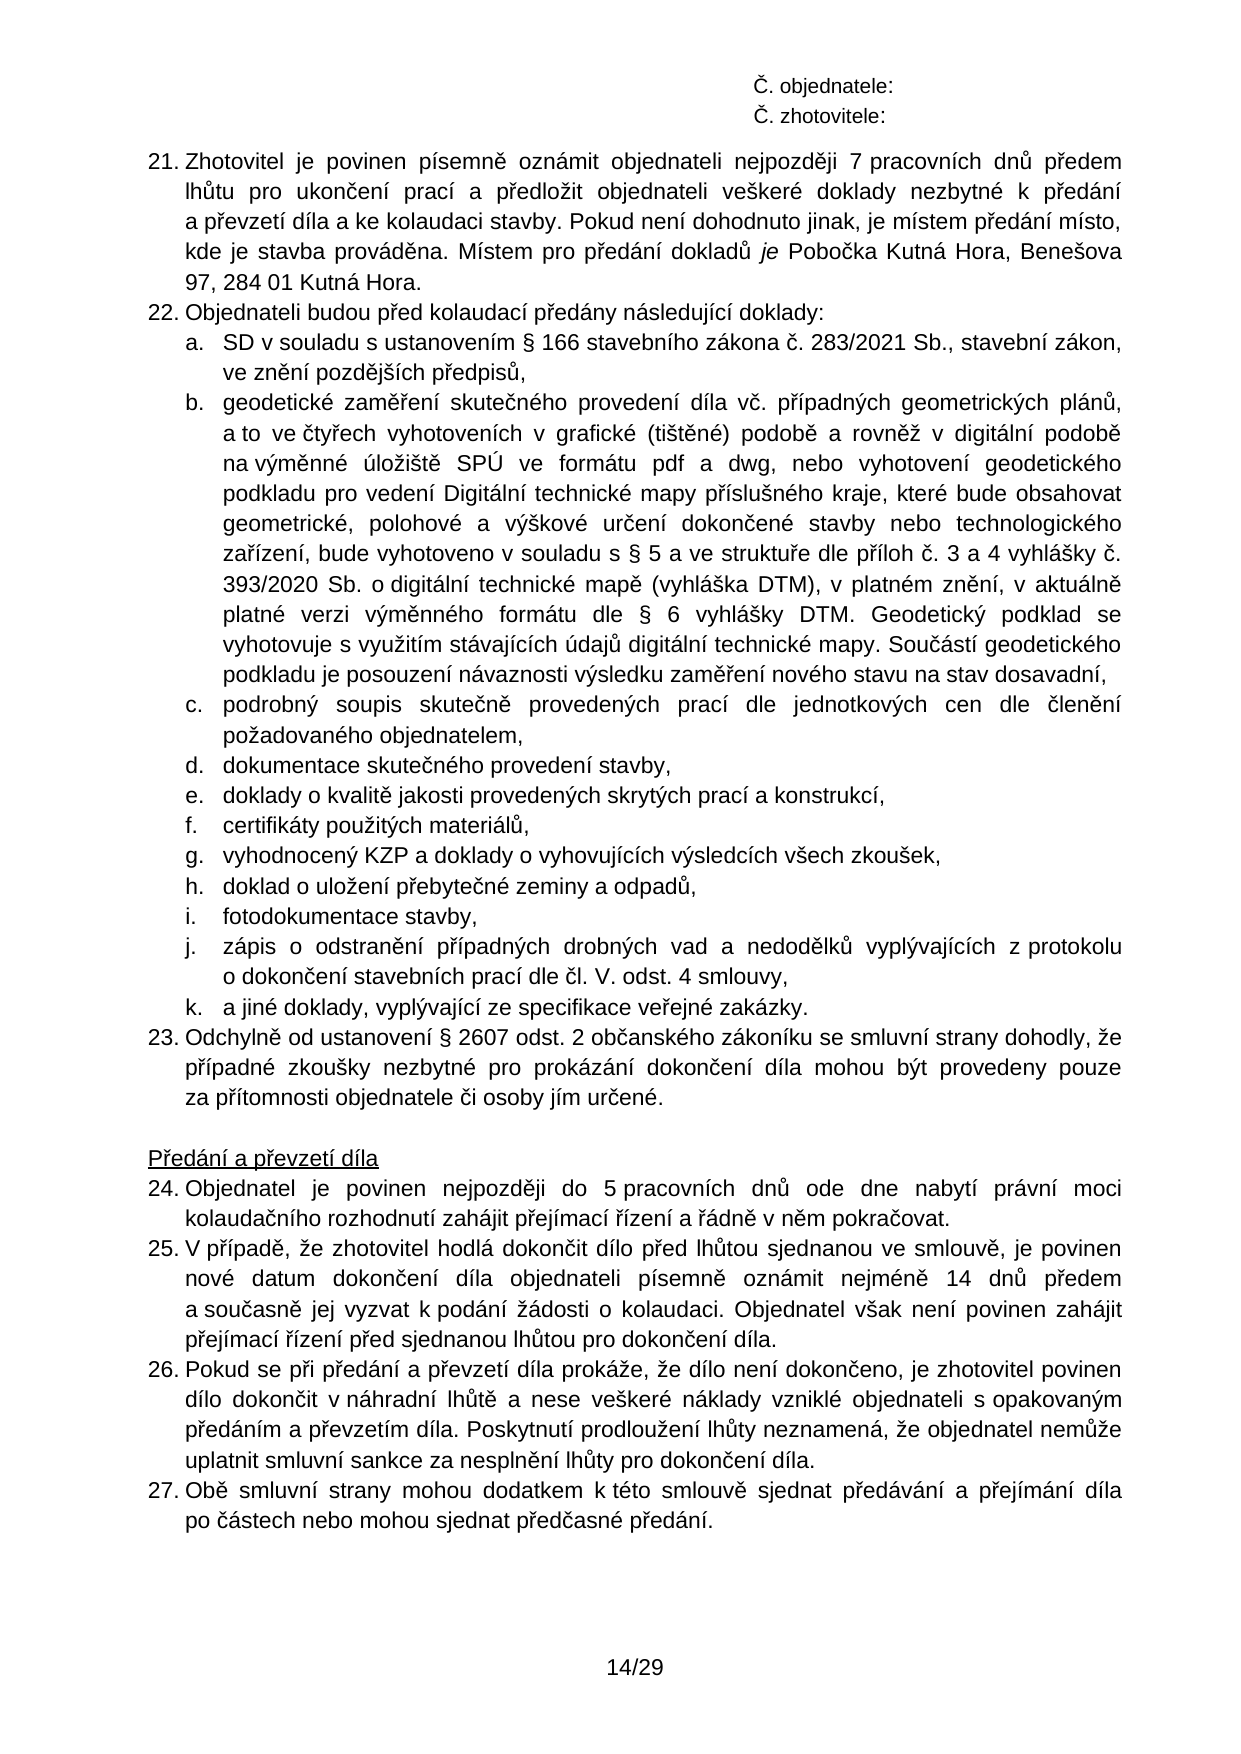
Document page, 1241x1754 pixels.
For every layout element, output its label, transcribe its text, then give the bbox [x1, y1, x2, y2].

list vyhodnocený KZP a doklady o vyhovujících výsledcích všech zkoušek, [185, 842, 1122, 869]
text Předání a převzetí díla [148, 1144, 1122, 1171]
list a jiné doklady, vyplývající ze specifikace veřejné zakázky. [185, 993, 1122, 1020]
list podrobný soupis skutečně provedených prací dle jednotkových cen dle členění požadovaného objednatelem, [185, 691, 1122, 748]
list Odchylně od ustanovení § 2607 odst. 2 občanského zákoníku se smluvní strany dohodly, že případné zkoušky nezbytné pro prokázání dokončení díla mohou být provedeny pouze za přítomnosti objednatele či osoby jím určené. [148, 1024, 1122, 1110]
list dokumentace skutečného provedení stavby, [185, 752, 1122, 778]
list fotodokumentace stavby, [185, 903, 1122, 929]
list V případě, že zhotovitel hodlá dokončit dílo před lhůtou sjednanou ve smlouvě, je povinen nové datum dokončení díla objednateli písemně oznámit nejméně 14 dnů předem a současně jej vyzvat k podání žádosti o kolaudaci. Objednatel však není povinen zahájit přejímací řízení před sjednanou lhůtou pro dokončení díla. [148, 1235, 1122, 1352]
list certifikáty použitých materiálů, [185, 812, 1122, 838]
list Objednateli budou před kolaudací předány následující doklady: [148, 299, 1122, 325]
list doklady o kvalitě jakosti provedených skrytých prací a konstrukcí, [185, 782, 1122, 808]
list Obě smluvní strany mohou dodatkem k této smlouvě sjednat předávání a přejímání díla po částech nebo mohou sjednat předčasné předání. [148, 1477, 1122, 1533]
list Zhotovitel je povinen písemně oznámit objednateli nejpozději 7 pracovních dnů předem lhůtu pro ukončení prací a předložit objednateli veškeré doklady nezbytné k předání a převzetí díla a ke kolaudaci stavby. Pokud není dohodnuto jinak, je místem předání místo, kde je stavba prováděna. Místem pro předání dokladů je Pobočka Kutná Hora, Benešova 97, 284 01 Kutná Hora. [148, 148, 1122, 295]
list zápis o odstranění případných drobných vad a nedodělků vyplývajících z protokolu o dokončení stavebních prací dle čl. V. odst. 4 smlouvy, [185, 933, 1122, 989]
list Objednatel je povinen nejpozději do 5 pracovních dnů ode dne nabytí právní moci kolaudačního rozhodnutí zahájit přejímací řízení a řádně v něm pokračovat. [148, 1175, 1122, 1231]
list Pokud se při předání a převzetí díla prokáže, že dílo není dokončeno, je zhotovitel povinen dílo dokončit v náhradní lhůtě a nese veškeré náklady vzniklé objednateli s opakovaným předáním a převzetím díla. Poskytnutí prodloužení lhůty neznamená, že objednatel nemůže uplatnit smluvní sankce za nesplnění lhůty pro dokončení díla. [148, 1356, 1122, 1473]
list geodetické zaměření skutečného provedení díla vč. případných geometrických plánů, a to ve čtyřech vyhotoveních v grafické (tištěné) podobě a rovněž v digitální podobě na výměnné úložiště SPÚ ve formátu pdf a dwg, nebo vyhotovení geodetického podkladu pro vedení Digitální technické mapy příslušného kraje, které bude obsahovat geometrické, polohové a výškové určení dokončené stavby nebo technologického zařízení, bude vyhotoveno v souladu s § 5 a ve struktuře dle příloh č. 3 a 4 vyhlášky č. 393/2020 Sb. o digitální technické mapě (vyhláška DTM), v platném znění, v aktuálně platné verzi výměnného formátu dle § 6 vyhlášky DTM. Geodetický podklad se vyhotovuje s využitím stávajících údajů digitální technické mapy. Součástí geodetického podkladu je posouzení návaznosti výsledku zaměření nového stavu na stav dosavadní, [185, 389, 1122, 687]
list SD v souladu s ustanovením § 166 stavebního zákona č. 283/2021 Sb., stavební zákon, ve znění pozdějších předpisů, [185, 329, 1122, 385]
list doklad o uložení přebytečné zeminy a odpadů, [185, 873, 1122, 899]
